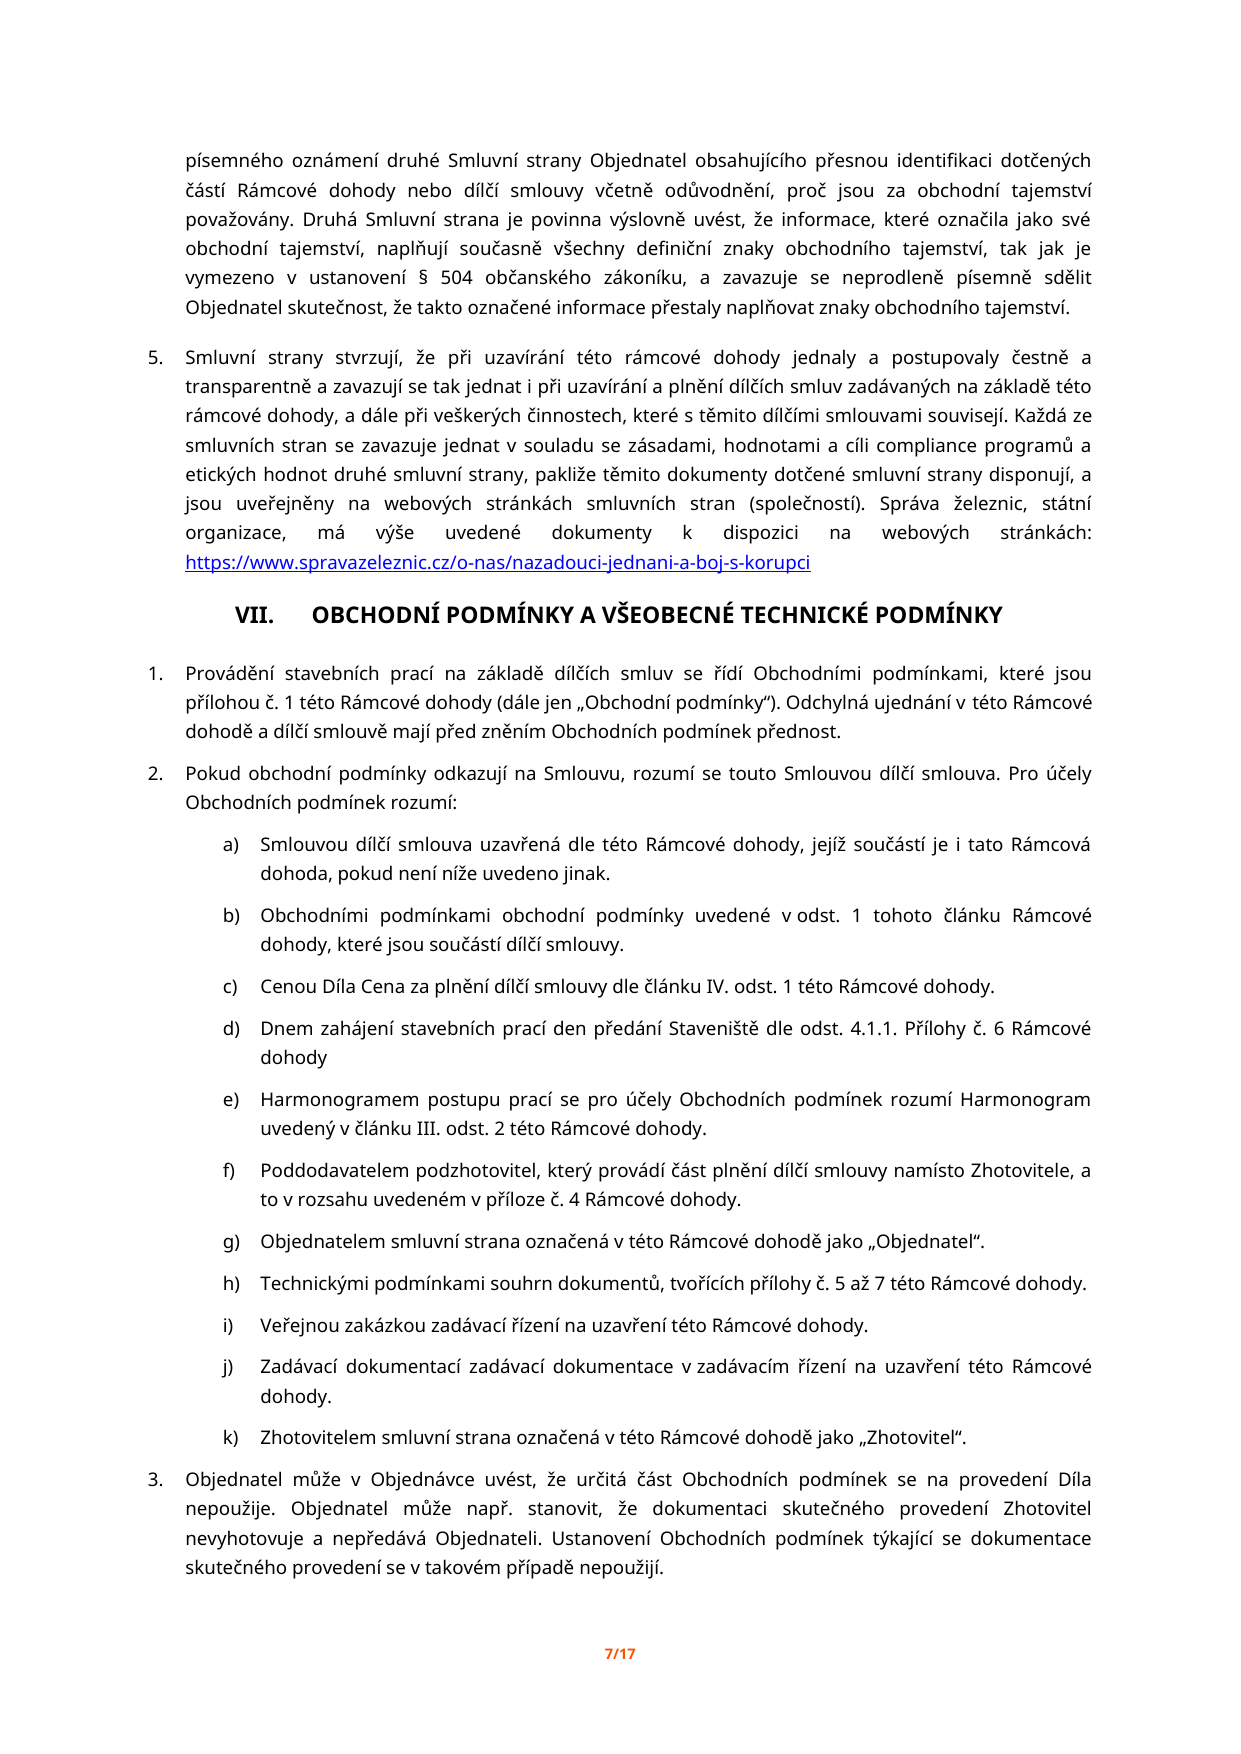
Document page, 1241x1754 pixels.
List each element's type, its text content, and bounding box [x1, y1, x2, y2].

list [148, 148, 1093, 319]
list Pokud obchodní podmínky odkazují na Smlouvu, rozumí se touto Smlouvou dílčí smlouva. Pro účely Obchodních podmínek rozumí: [148, 760, 1093, 815]
list Zhotovitelem smluvní strana označená v této Rámcové dohodě jako „Zhotovitel“. [223, 1425, 1093, 1450]
list Dnem zahájení stavebních prací den předání Staveniště dle odst. 4.1.1. Přílohy č. 6 Rámcové dohody [223, 1015, 1093, 1070]
list Objednatel může v Objednávce uvést, že určitá část Obchodních podmínek se na provedení Díla nepoužije. Objednatel může např. stanovit, že dokumentaci skutečného provedení Zhotovitel nevyhotovuje a nepředává Objednateli. Ustanovení Obchodních podmínek týkající se dokumentace skutečného provedení se v takovém případě nepoužijí. [148, 1466, 1093, 1580]
list Veřejnou zakázkou zadávací řízení na uzavření této Rámcové dohody. [223, 1312, 1093, 1337]
list Provádění stavebních prací na základě dílčích smluv se řídí Obchodními podmínkami, které jsou přílohou č. 1 této Rámcové dohody (dále jen „Obchodní podmínky“). Odchylná ujednání v této Rámcové dohodě a dílčí smlouvě mají před zněním Obchodních podmínek přednost. [148, 660, 1093, 744]
list Cenou Díla Cena za plnění dílčí smlouvy dle článku IV. odst. 1 této Rámcové dohody. [223, 973, 1093, 999]
list Zadávací dokumentací zadávací dokumentace v zadávacím řízení na uzavření této Rámcové dohody. [223, 1354, 1093, 1408]
list Obchodními podmínkami obchodní podmínky uvedené v odst. 1 tohoto článku Rámcové dohody, které jsou součástí dílčí smlouvy. [223, 902, 1093, 957]
list OBCHODNÍ PODMÍNKY A VŠEOBECNÉ TECHNICKÉ PODMÍNKY [185, 599, 1093, 630]
list Poddodavatelem podzhotovitel, který provádí část plnění dílčí smlouvy namísto Zhotovitele, a to v rozsahu uvedeném v příloze č. 4 Rámcové dohody. [223, 1157, 1093, 1212]
list Technickými podmínkami souhrn dokumentů, tvořících přílohy č. 5 až 7 této Rámcové dohody. [223, 1270, 1093, 1296]
list Smlouvou dílčí smlouva uzavřená dle této Rámcové dohody, jejíž součástí je i tato Rámcová dohoda, pokud není níže uvedeno jinak. [223, 831, 1093, 886]
list Smluvní strany stvrzují, že při uzavírání této rámcové dohody jednaly a postupovaly čestně a transparentně a zavazují se tak jednat i při uzavírání a plnění dílčích smluv zadávaných na základě této rámcové dohody, a dále při veškerých činnostech, které s těmito dílčími smlouvami souvisejí. Každá ze smluvních stran se zavazuje jednat v souladu se zásadami, hodnotami a cíli compliance programů a etických hodnot druhé smluvní strany, pakliže těmito dokumenty dotčené smluvní strany disponují, a jsou uveřejněny na webových stránkách smluvních stran (společností). Správa železnic, státní organizace, má výše uvedené dokumenty k dispozici na webových stránkách: https://www.spravazeleznic.cz/o-nas/nazadouci-jednani-a-boj-s-korupci [148, 344, 1093, 574]
list Harmonogramem postupu prací se pro účely Obchodních podmínek rozumí Harmonogram uvedený v článku III. odst. 2 této Rámcové dohody. [223, 1086, 1093, 1141]
list Objednatelem smluvní strana označená v této Rámcové dohodě jako „Objednatel“. [223, 1228, 1093, 1254]
